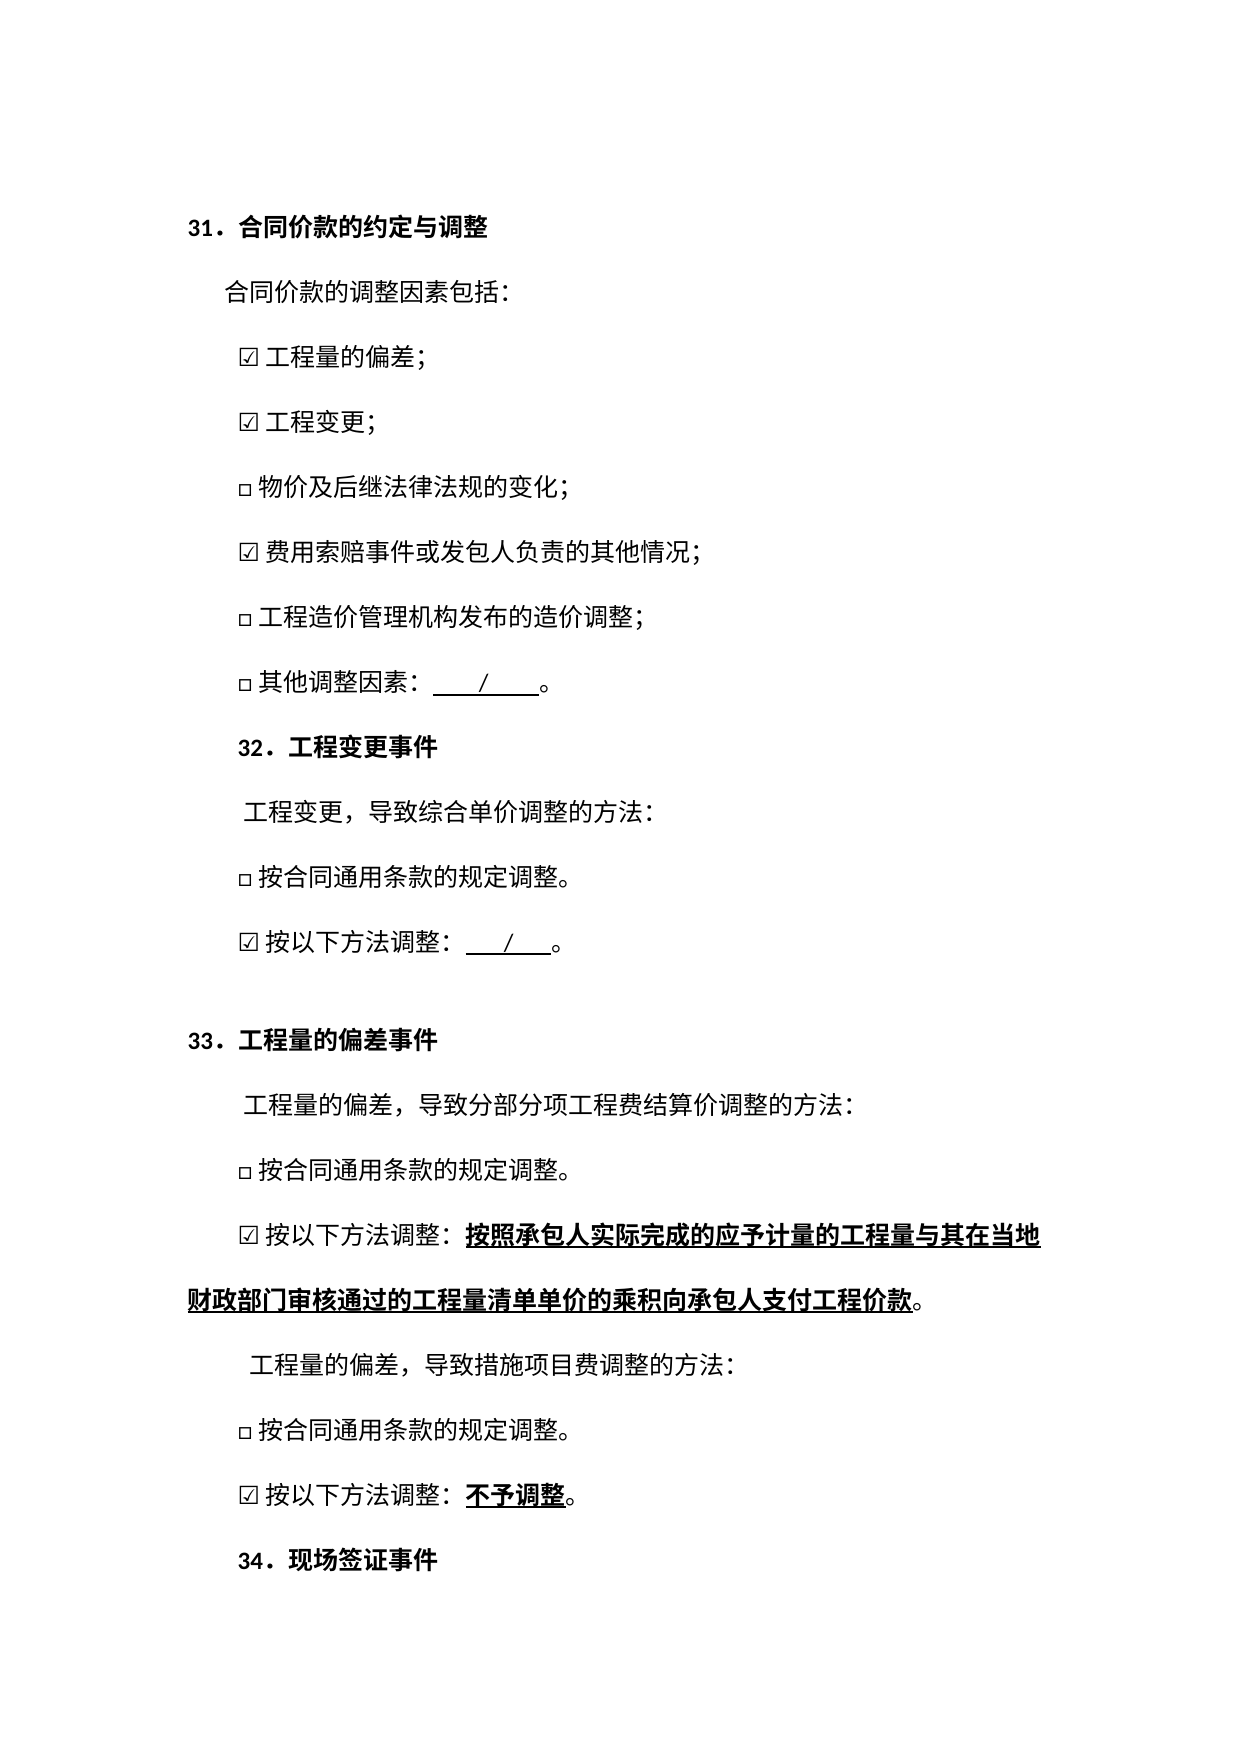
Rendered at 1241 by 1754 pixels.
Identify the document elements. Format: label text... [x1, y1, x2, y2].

text □ 其他调整因素： / 。 [187, 649, 1053, 714]
text 合同价款的调整因素包括： [187, 259, 1053, 324]
text □ 按合同通用条款的规定调整。 [187, 844, 1053, 909]
text 工程量的偏差，导致措施项目费调整的方法： [187, 1332, 1053, 1397]
text 工程量的偏差，导致分部分项工程费结算价调整的方法： [187, 1072, 1053, 1137]
text □ 工程造价管理机构发布的造价调整； [187, 584, 1053, 649]
text □ 物价及后继法律法规的变化； [187, 454, 1053, 519]
text 33．工程量的偏差事件 [187, 1007, 1053, 1072]
text □ 按合同通用条款的规定调整。 [187, 1397, 1053, 1462]
text □ 按合同通用条款的规定调整。 [187, 1137, 1053, 1202]
text ☑ 按以下方法调整：不予调整。 [187, 1462, 1053, 1527]
text ☑ 工程变更； [187, 389, 1053, 454]
text 31．合同价款的约定与调整 [187, 194, 1053, 259]
text ☑ 按以下方法调整：按照承包人实际完成的应予计量的工程量与其在当地财政部门审核通过的工程量清单单价的乘积向承包人支付工程价款。 [187, 1202, 1053, 1332]
text 工程变更，导致综合单价调整的方法： [187, 779, 1053, 844]
text ☑ 按以下方法调整： / 。 [187, 909, 1053, 974]
text 32．工程变更事件 [187, 714, 1053, 779]
text ☑ 工程量的偏差； [187, 324, 1053, 389]
text 34．现场签证事件 [187, 1527, 1053, 1592]
text ☑ 费用索赔事件或发包人负责的其他情况； [187, 519, 1053, 584]
